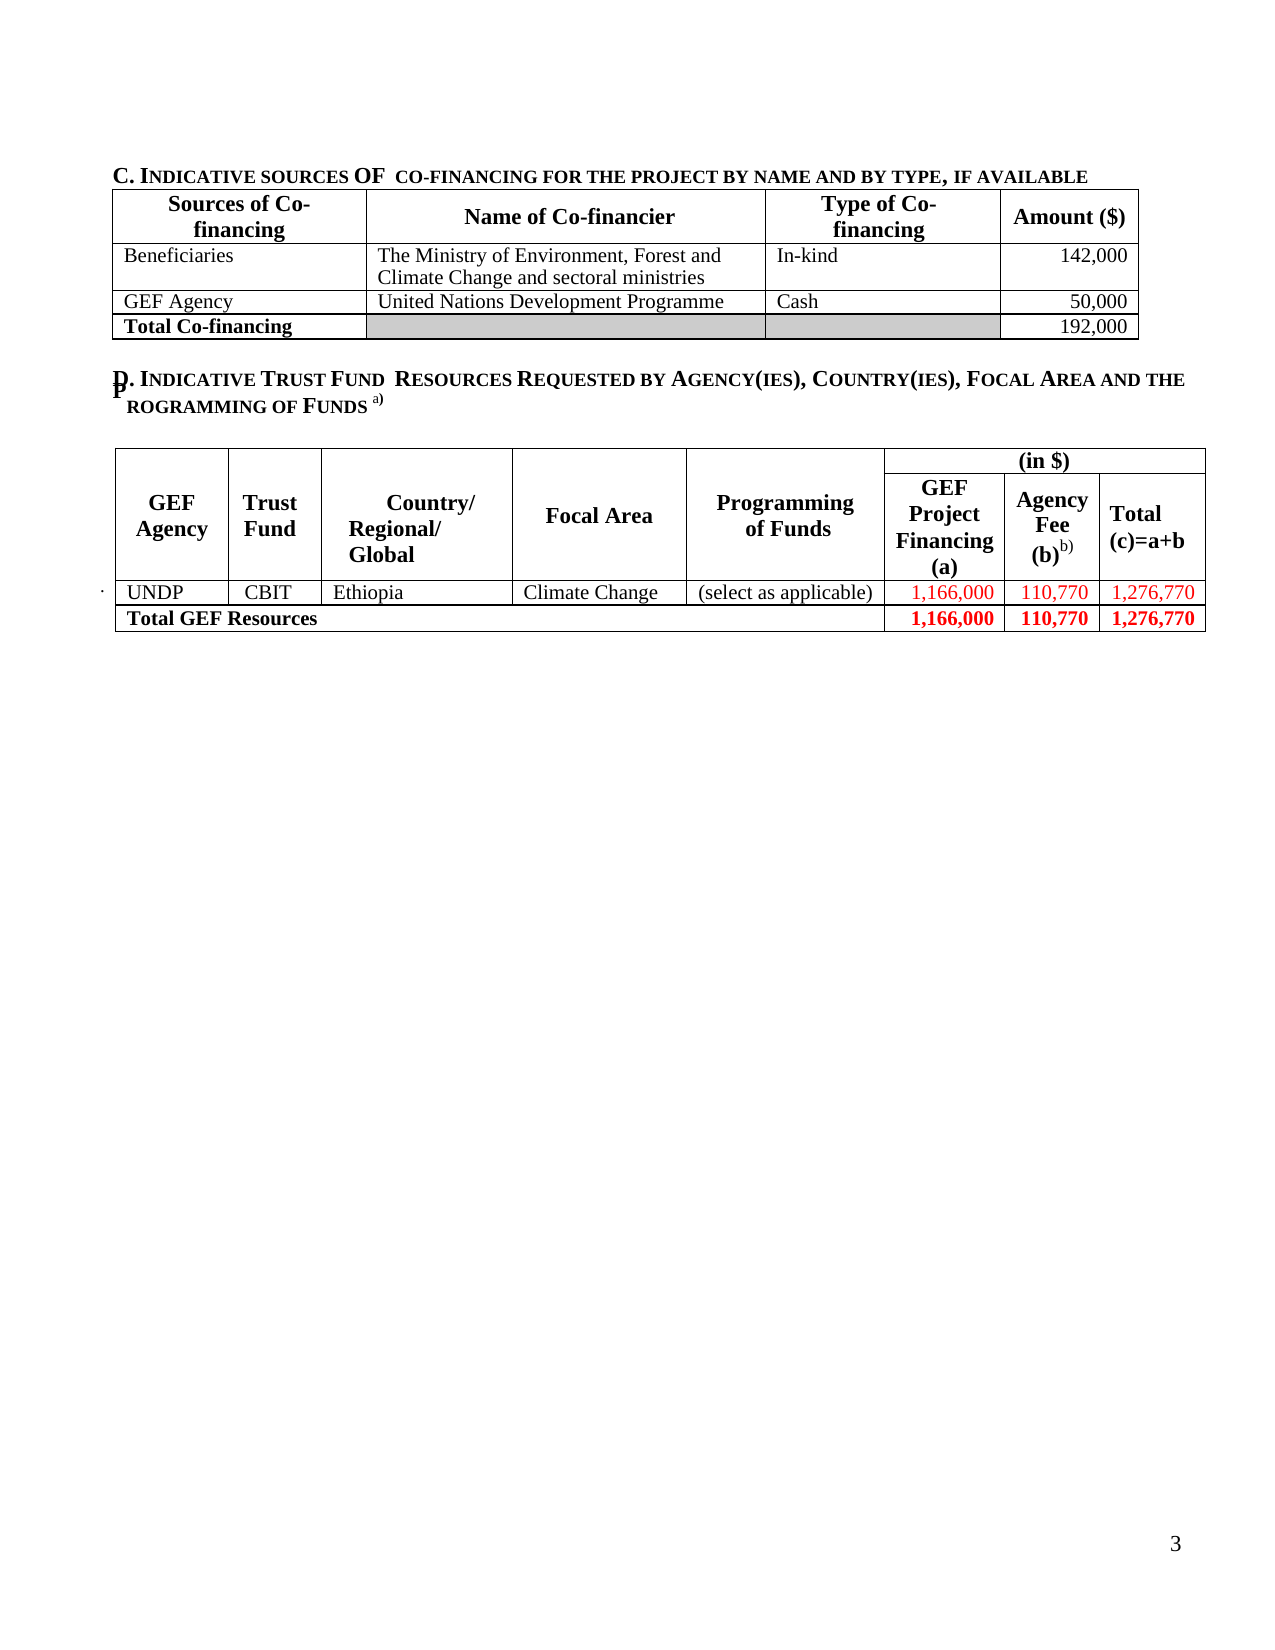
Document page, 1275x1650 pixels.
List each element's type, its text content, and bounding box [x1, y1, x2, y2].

text PROGRAMMING OF FUNDS a) [112, 392, 1223, 419]
table_header Type of Co- financing [766, 190, 1000, 243]
table_header Name of Co-financier [367, 190, 765, 243]
table_cell Cash [766, 291, 1000, 313]
table_cell Total Co-financing [113, 315, 366, 338]
table_cell [367, 315, 765, 338]
table_header Amount ($) [1001, 190, 1138, 243]
table_cell 50,000 [1001, 291, 1138, 313]
list INDICATIVE TRUST FUND RESOURCES REQUESTED BY AGENCY(IES), COUNTRY(IES), FOCAL AREA AND THE [112, 366, 1223, 392]
table_cell GEF Agency [113, 291, 366, 313]
table_cell In-kind [766, 244, 1000, 290]
list INDICATIVE SOURCES OF CO-FINANCING FOR THE PROJECT BY NAME AND BY TYPE, IF AVAILABLE [112, 162, 1223, 188]
table_cell United Nations Development Programme [367, 291, 765, 313]
table_header Sources of Co- financing [113, 190, 366, 243]
table_cell [766, 315, 1000, 338]
table_cell 192,000 [1001, 315, 1138, 338]
table_cell Beneficiaries [113, 244, 366, 290]
table_cell 142,000 [1001, 244, 1138, 290]
text . [100, 575, 1223, 597]
table_cell The Ministry of Environment, Forest and Climate Change and sectoral ministries [367, 244, 765, 290]
